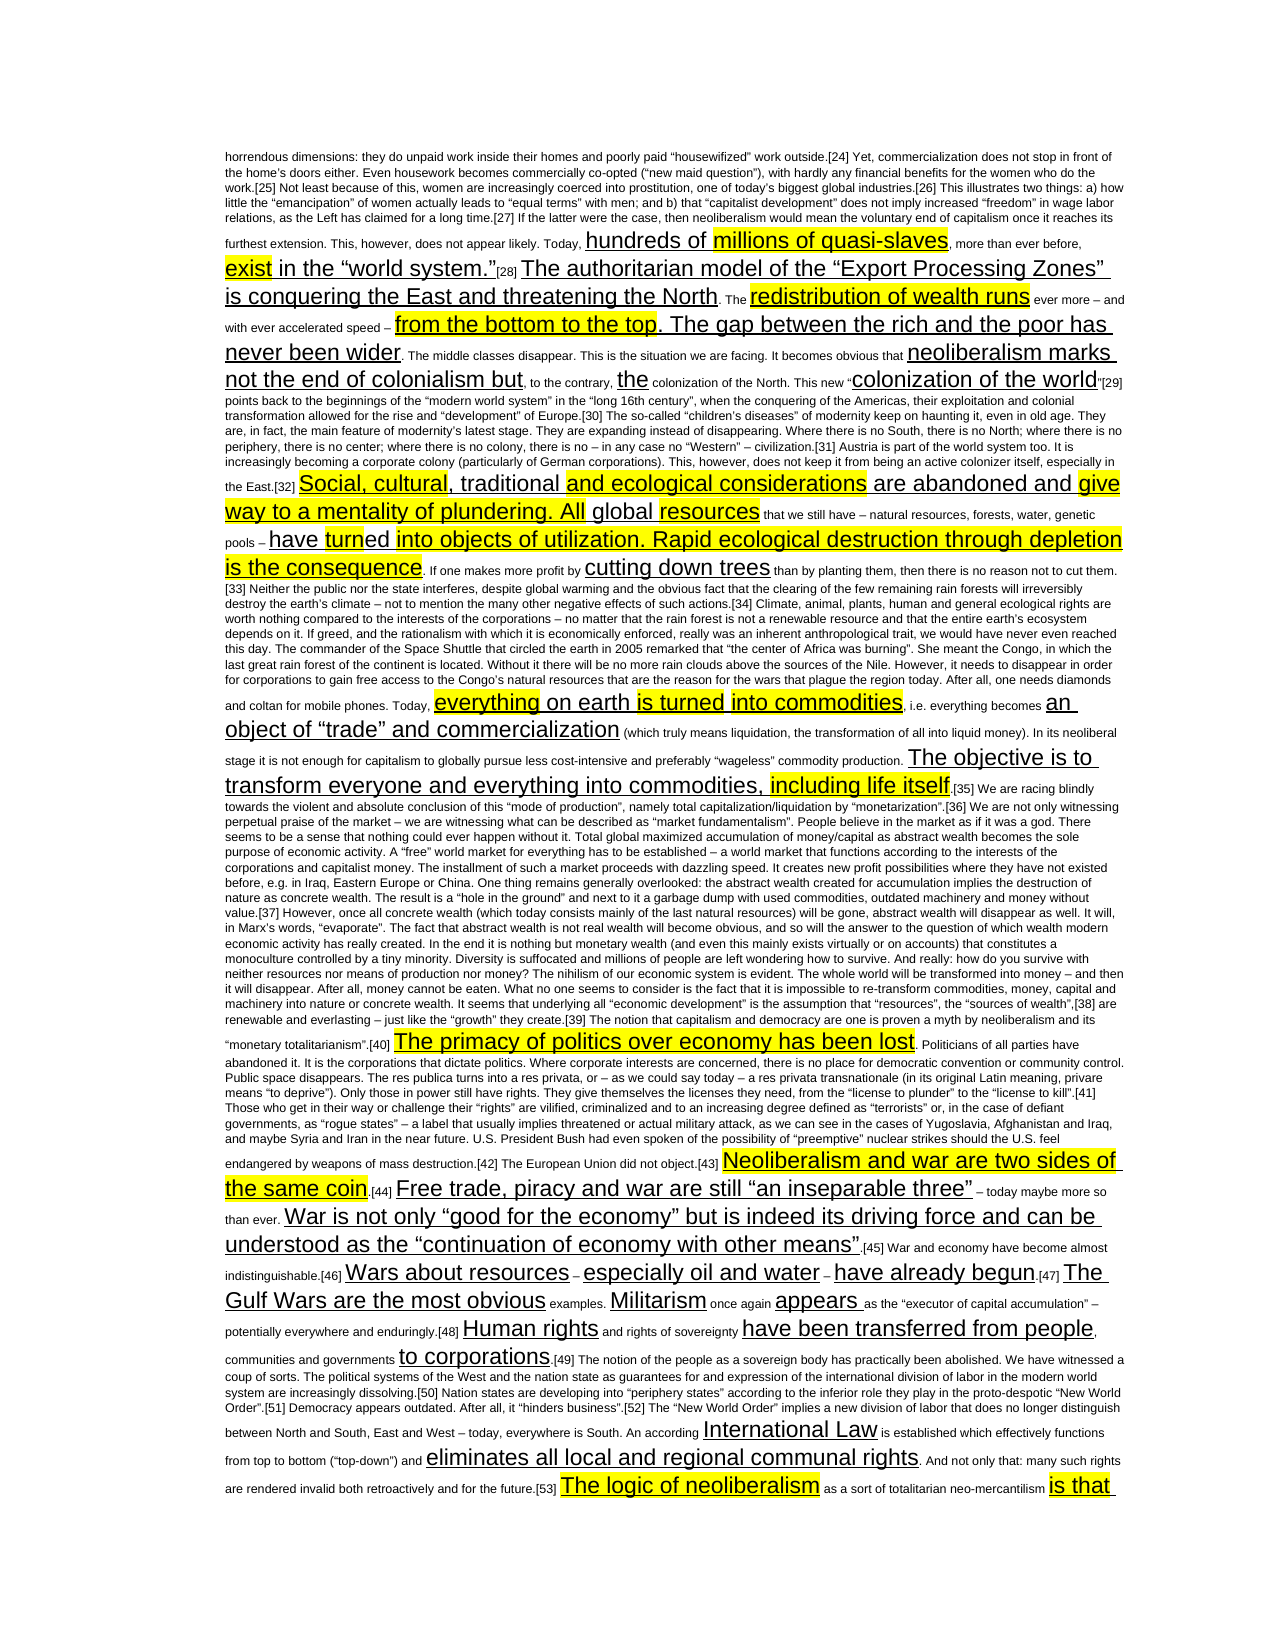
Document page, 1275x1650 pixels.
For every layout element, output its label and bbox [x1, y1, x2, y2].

text [225, 150, 1125, 1498]
